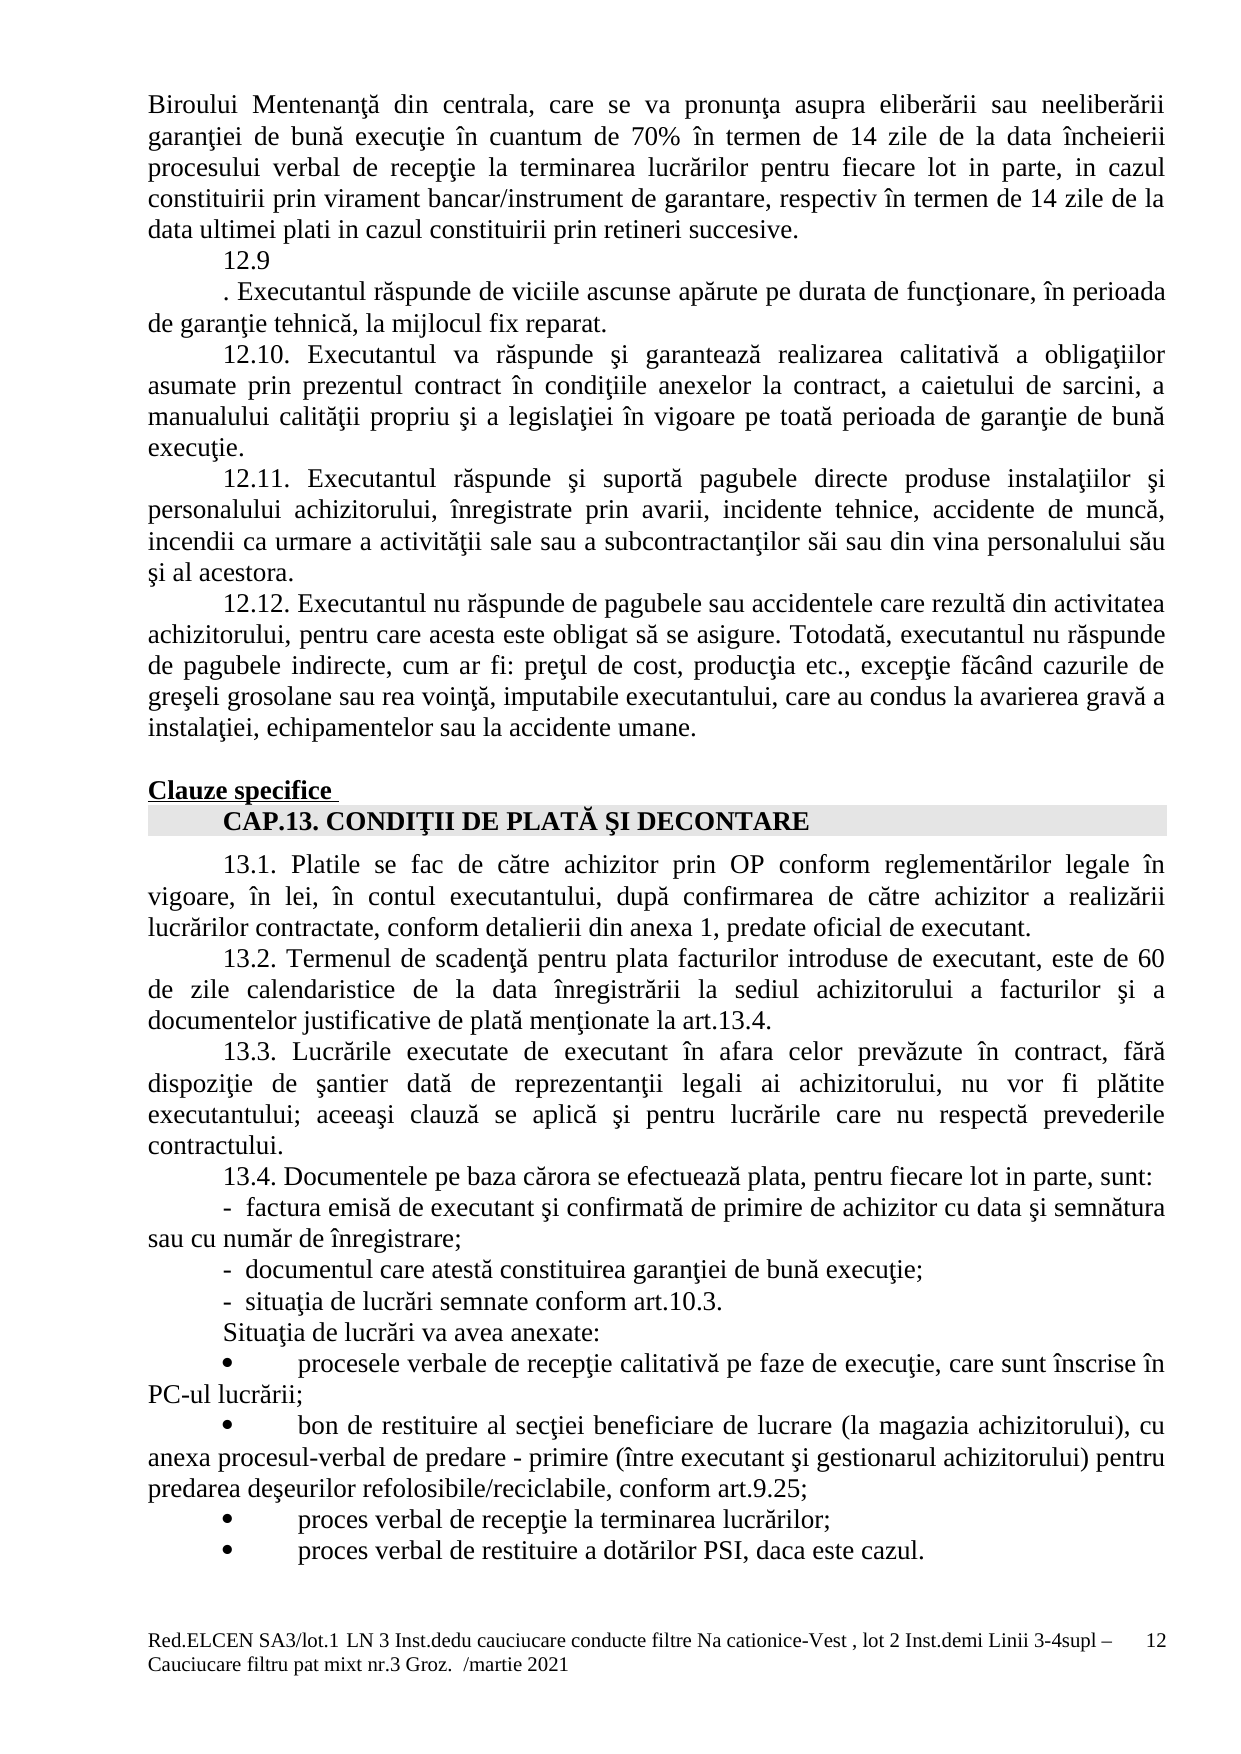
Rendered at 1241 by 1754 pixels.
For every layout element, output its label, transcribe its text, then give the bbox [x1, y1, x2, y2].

text 12.10. Executantul va răspunde şi garantează realizarea calitativă a obligaţiilor asumate prin prezentul contract în condiţiile anexelor la contract, a caietului de sarcini, a manualului calităţii propriu şi a legislaţiei în vigoare pe toată perioada de garanţie de bună execuţie. [148, 338, 1167, 462]
list proces verbal de restituire a dotărilor PSI, daca este cazul. [148, 1534, 1167, 1565]
text CAP.13. CONDIŢII DE PLATĂ ŞI DECONTARE [148, 805, 1167, 836]
list bon de restituire al secţiei beneficiare de lucrare (la magazia achizitorului), cu anexa procesul-verbal de predare - primire (între executant şi gestionarul achizitorului) pentru predarea deşeurilor refolosibile/reciclabile, conform art.9.25; [148, 1409, 1167, 1503]
list proces verbal de recepţie la terminarea lucrărilor; [148, 1503, 1167, 1534]
text 13.4. Documentele pe baza cărora se efectuează plata, pentru fiecare lot in parte, sunt: [148, 1160, 1167, 1191]
text 12.12. Executantul nu răspunde de pagubele sau accidentele care rezultă din activitatea achizitorului, pentru care acesta este obligat să se asigure. Totodată, executantul nu răspunde de pagubele indirecte, cum ar fi: preţul de cost, producţia etc., excepţie făcând cazurile de greşeli grosolane sau rea voinţă, imputabile executantului, care au condus la avarierea gravă a instalaţiei, echipamentelor sau la accidente umane. [148, 587, 1167, 743]
text 13.1. Platile se fac de către achizitor prin OP conform reglementărilor legale în vigoare, în lei, în contul executantului, după confirmarea de către achizitor a realizării lucrărilor contractate, conform detalierii din anexa 1, predate oficial de executant. [148, 849, 1167, 942]
text Clauze specifice [148, 774, 1167, 805]
text - documentul care atestă constituirea garanţiei de bună execuţie; [148, 1253, 1167, 1285]
text Situaţia de lucrări va avea anexate: [148, 1316, 1167, 1347]
text . Executantul răspunde de viciile ascunse apărute pe durata de funcţionare, în perioada de garanţie tehnică, la mijlocul fix reparat. [148, 276, 1167, 338]
text 12.9 [148, 244, 1167, 276]
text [148, 89, 1167, 244]
list procesele verbale de recepţie calitativă pe faze de execuţie, care sunt înscrise în PC-ul lucrării; [148, 1347, 1167, 1409]
text 13.2. Termenul de scadenţă pentru plata facturilor introduse de executant, este de 60 de zile calendaristice de la data înregistrării la sediul achizitorului a facturilor şi a documentelor justificative de plată menţionate la art.13.4. [148, 942, 1167, 1036]
text 13.3. Lucrările executate de executant în afara celor prevăzute în contract, fără dispoziţie de şantier dată de reprezentanţii legali ai achizitorului, nu vor fi plătite executantului; aceeaşi clauză se aplică şi pentru lucrările care nu respectă prevederile contractului. [148, 1036, 1167, 1160]
text - situaţia de lucrări semnate conform art.10.3. [148, 1285, 1167, 1316]
text 12.11. Executantul răspunde şi suportă pagubele directe produse instalaţiilor şi personalului achizitorului, înregistrate prin avarii, incidente tehnice, accidente de muncă, incendii ca urmare a activităţii sale sau a subcontractanţilor săi sau din vina personalului său şi al acestora. [148, 462, 1167, 587]
text - factura emisă de executant şi confirmată de primire de achizitor cu data şi semnătura sau cu număr de înregistrare; [148, 1191, 1167, 1253]
